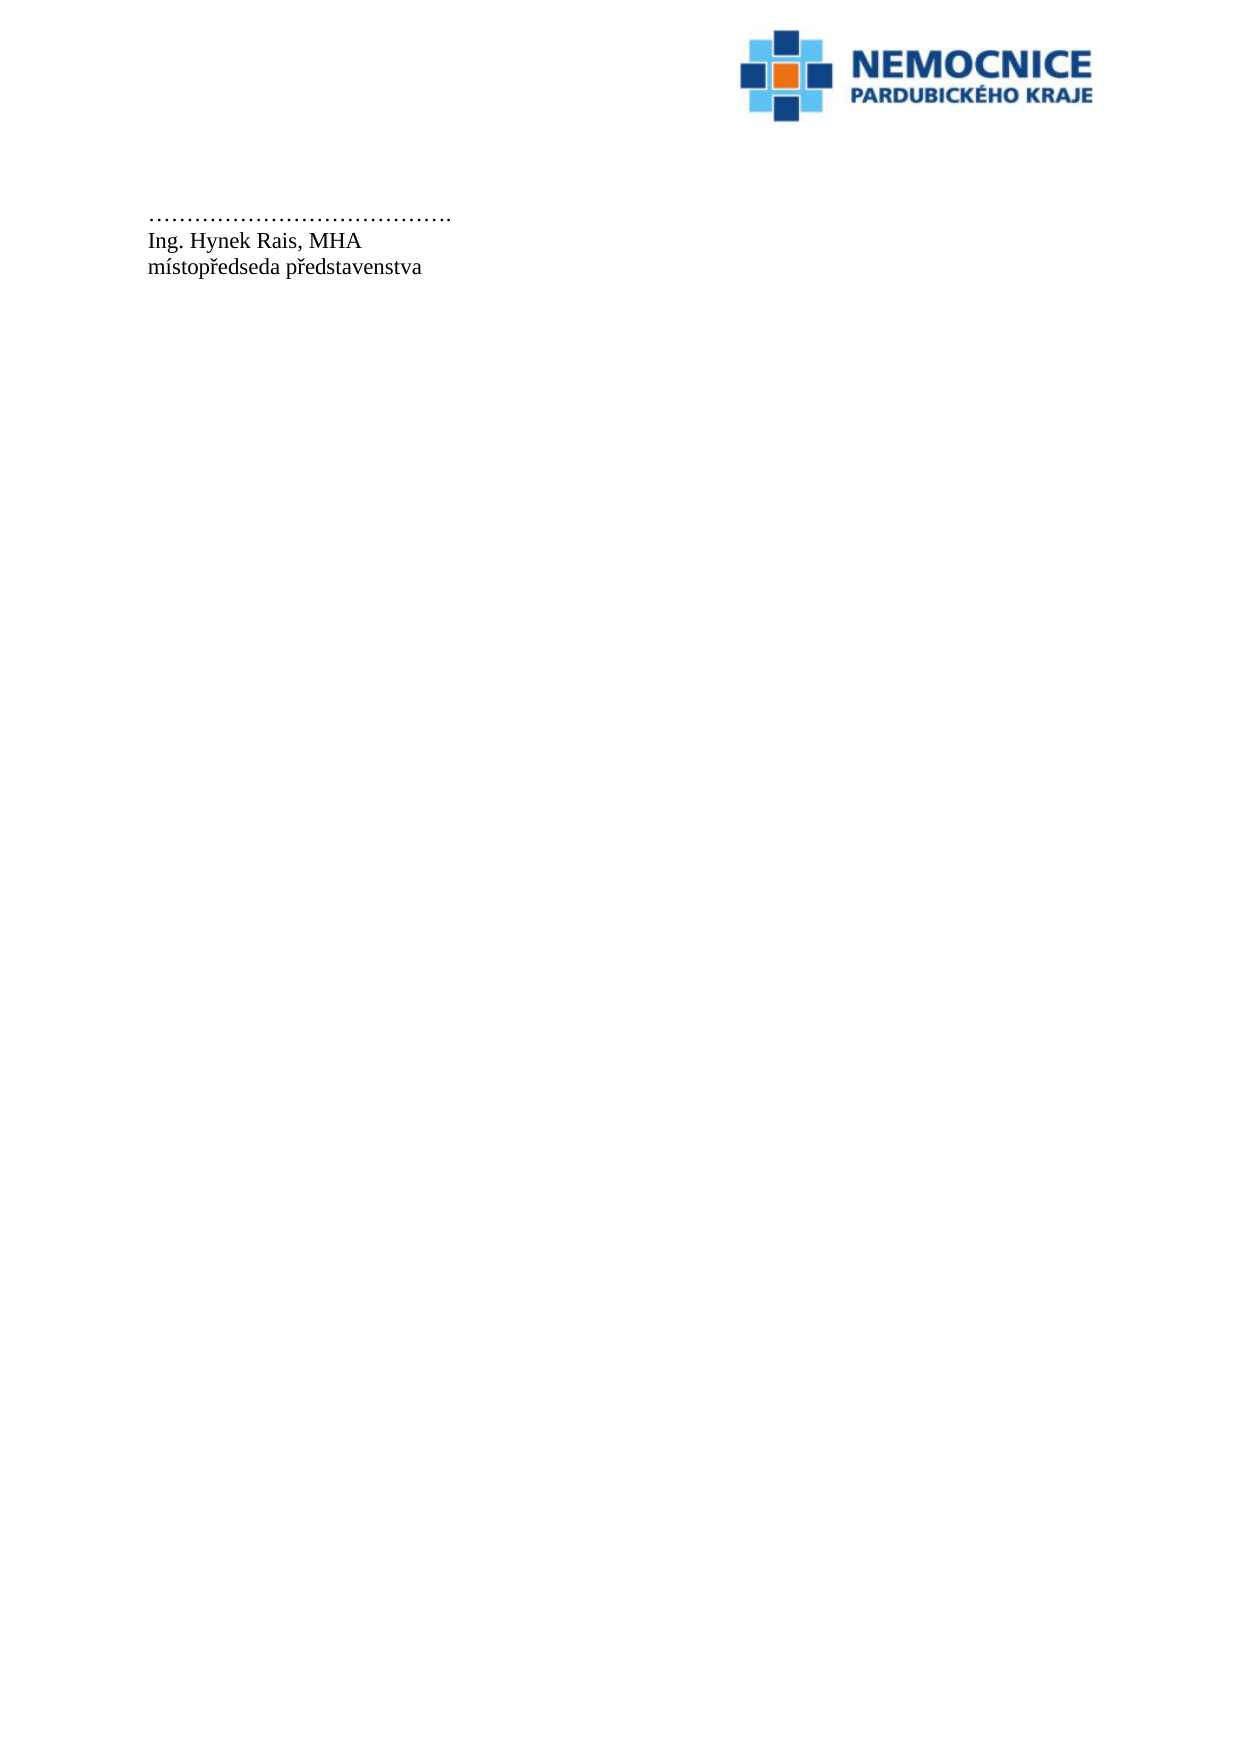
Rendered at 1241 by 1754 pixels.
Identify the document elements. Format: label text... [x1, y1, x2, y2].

text …………………………………. [148, 200, 1092, 227]
picture [739, 29, 1093, 123]
text Ing. Hynek Rais, MHA [148, 227, 1092, 253]
text místopředseda představenstva [148, 253, 1092, 279]
